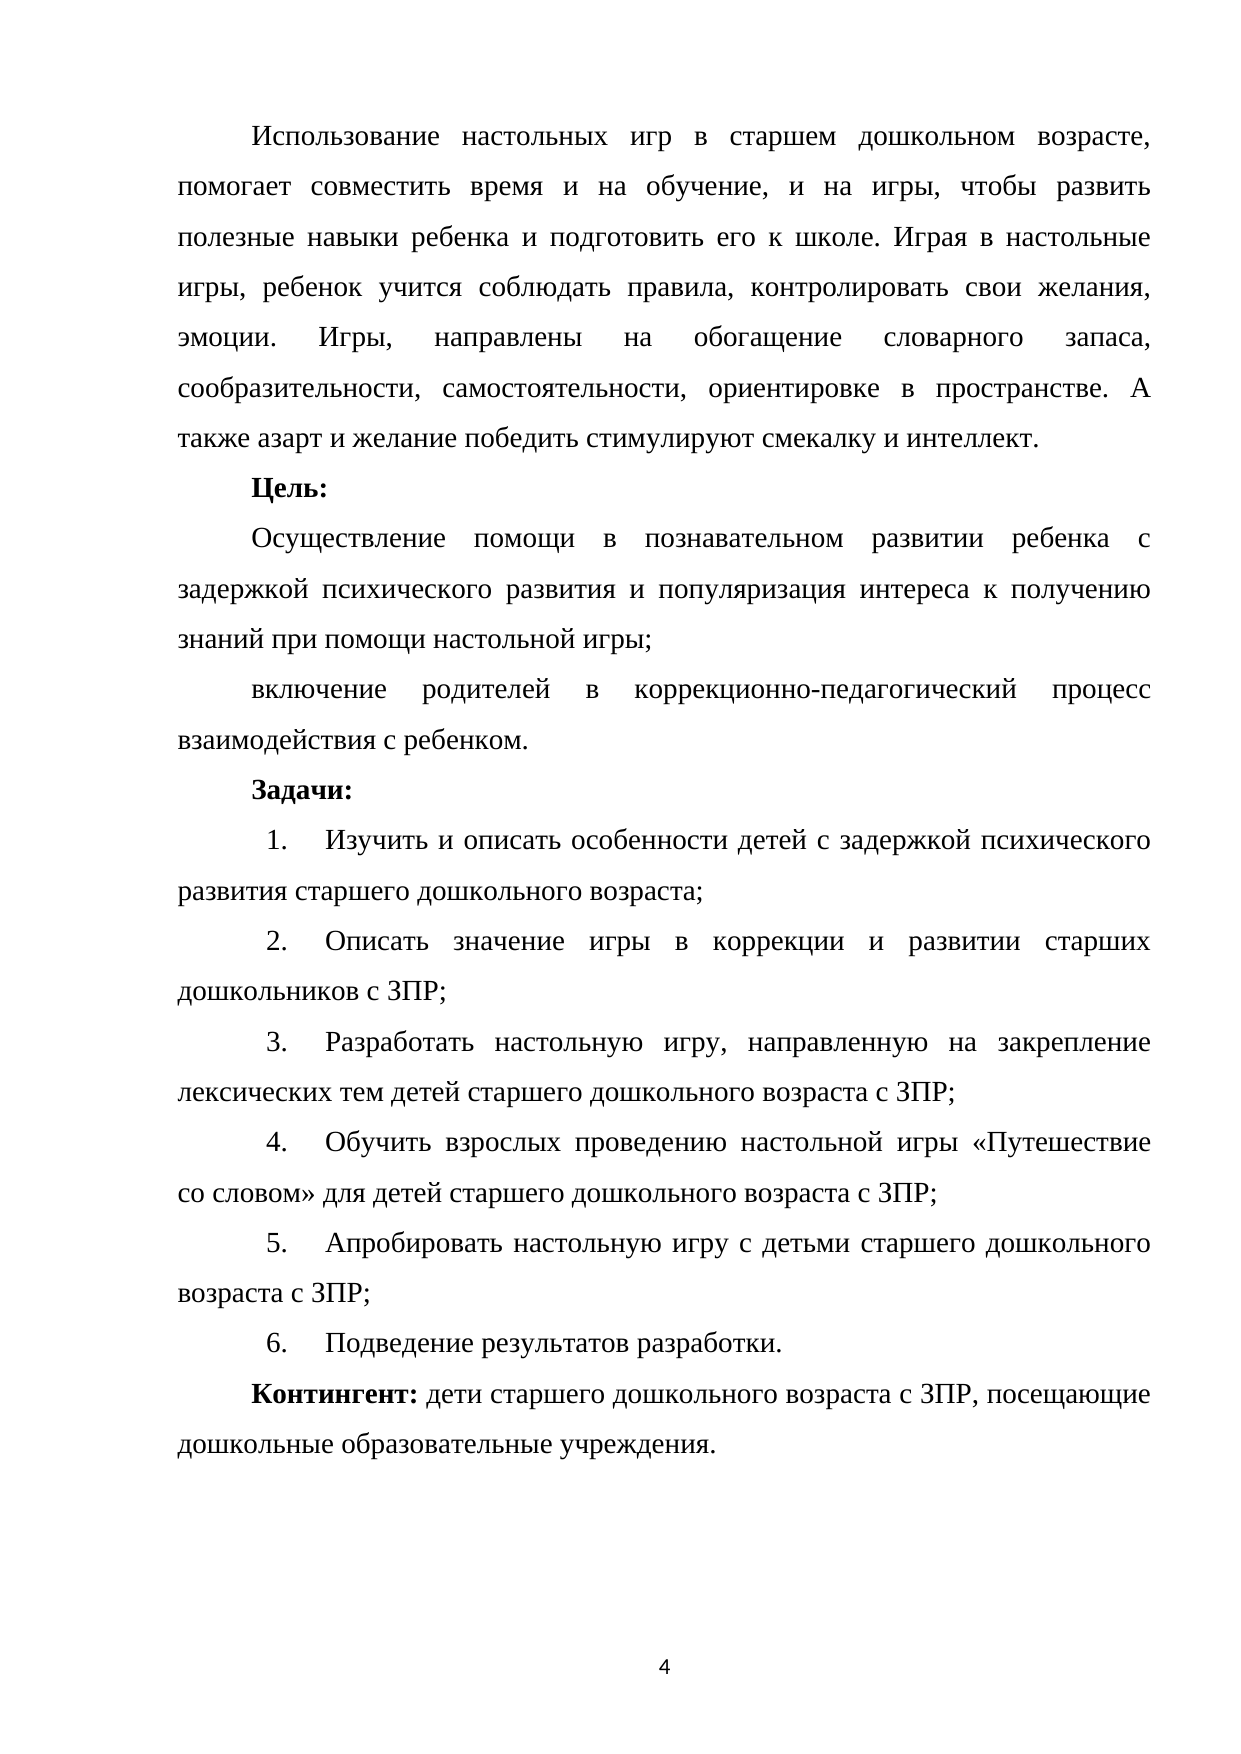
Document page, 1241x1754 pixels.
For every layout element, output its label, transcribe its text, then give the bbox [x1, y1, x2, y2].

list Изучить и описать особенности детей с задержкой психического развития старшего дошкольного возраста; [177, 822, 1152, 906]
text Использование настольных игр в старшем дошкольном возрасте, помогает совместить время и на обучение, и на игры, чтобы развить полезные навыки ребенка и подготовить его к школе. Играя в настольные игры, ребенок учится соблюдать правила, контролировать свои желания, эмоции. Игры, направлены на обогащение словарного запаса, сообразительности, самостоятельности, ориентировке в пространстве. А также азарт и желание победить стимулируют смекалку и интеллект. [177, 118, 1152, 453]
list Описать значение игры в коррекции и развитии старших дошкольников с ЗПР; [177, 923, 1152, 1007]
text Цель: [177, 470, 1152, 504]
text Задачи: [177, 772, 1152, 806]
list Подведение результатов разработки. [177, 1326, 1152, 1359]
list Обучить взрослых проведению настольной игры «Путешествие со словом» для детей старшего дошкольного возраста с ЗПР; [177, 1124, 1152, 1208]
list Разработать настольную игру, направленную на закрепление лексических тем детей старшего дошкольного возраста с ЗПР; [177, 1024, 1152, 1108]
list Апробировать настольную игру с детьми старшего дошкольного возраста с ЗПР; [177, 1225, 1152, 1309]
text включение родителей в коррекционно-педагогический процесс взаимодействия с ребенком. [177, 672, 1152, 755]
text Контингент: дети старшего дошкольного возраста с ЗПР, посещающие дошкольные образовательные учреждения. [177, 1376, 1152, 1460]
text Осуществление помощи в познавательном развитии ребенка с задержкой психического развития и популяризация интереса к получению знаний при помощи настольной игры; [177, 521, 1152, 655]
